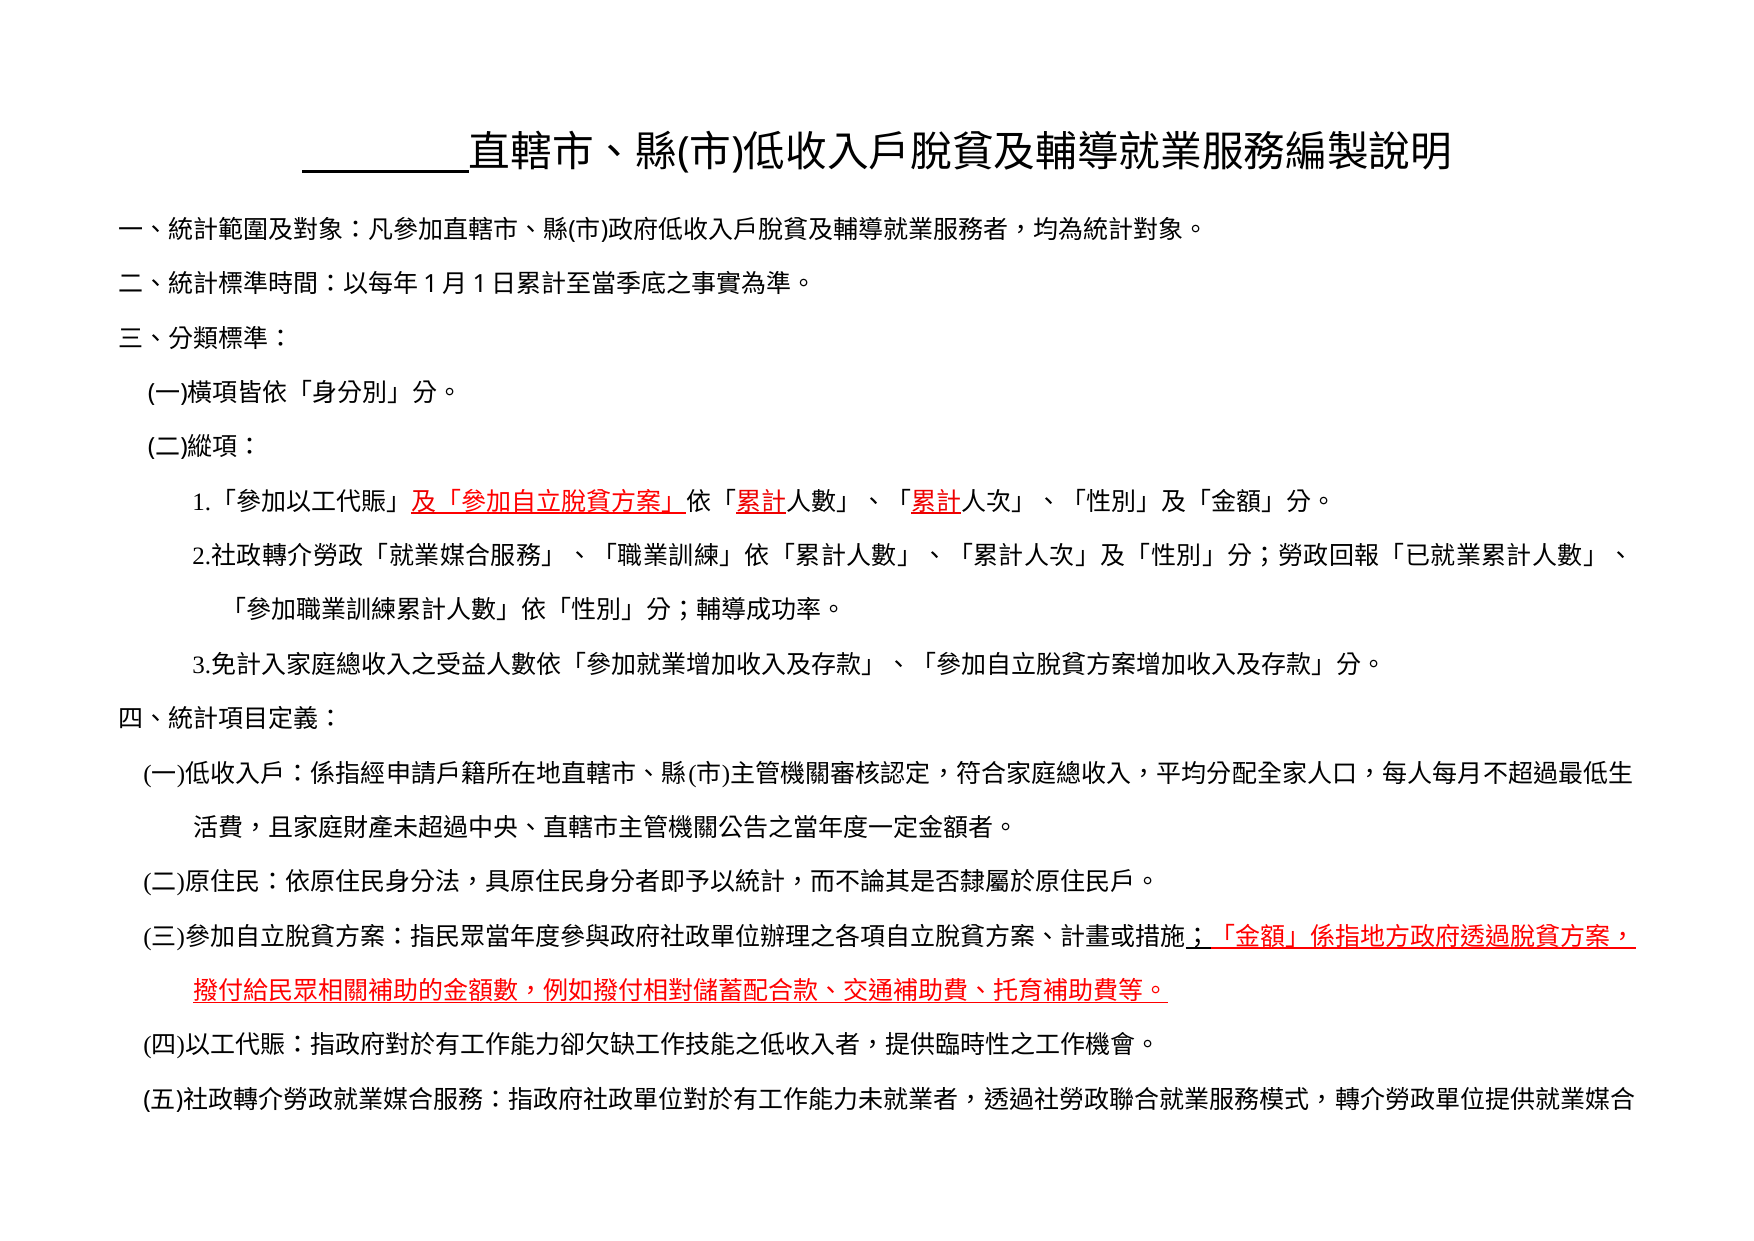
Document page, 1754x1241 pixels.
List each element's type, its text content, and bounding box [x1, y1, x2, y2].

text 1.「參加以工代賑」及「參加自立脫貧方案」依「累計人數」、「累計人次」、「性別」及「金額」分。 [192, 481, 1636, 517]
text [143, 1079, 1636, 1116]
text 二、統計標準時間：以每年1月1日累計至當季底之事實為準。 [118, 264, 1636, 300]
text (三)參加自立脫貧方案：指民眾當年度參與政府社政單位辦理之各項自立脫貧方案、計畫或措施；「金額」係指地方政府透過脫貧方案，撥付給民眾相關補助的金額數，例如撥付相對儲蓄配合款、交通補助費、托育補助費等。 [143, 916, 1636, 1007]
text (一)低收入戶：係指經申請戶籍所在地直轄市、縣(市)主管機關審核認定，符合家庭總收入，平均分配全家人口，每人每月不超過最低生活費，且家庭財產未超過中央、直轄市主管機關公告之當年度一定金額者。 [143, 753, 1636, 844]
text (四)以工代賑：指政府對於有工作能力卻欠缺工作技能之低收入者，提供臨時性之工作機會。 [143, 1025, 1636, 1061]
text 四、統計項目定義： [118, 699, 1636, 735]
text (一)橫項皆依「身分別」分。 [138, 372, 1636, 409]
text 2.社政轉介勞政「就業媒合服務」、「職業訓練」依「累計人數」、「累計人次」及「性別」分；勞政回報「已就業累計人數」、「參加職業訓練累計人數」依「性別」分；輔導成功率。 [192, 536, 1636, 626]
text 一、統計範圍及對象：凡參加直轄市、縣(市)政府低收入戶脫貧及輔導就業服務者，均為統計對象。 [118, 209, 1636, 246]
text 直轄市、縣(市)低收入戶脫貧及輔導就業服務編製說明 [118, 118, 1636, 179]
text (二)縱項： [138, 427, 1636, 463]
text (二)原住民：依原住民身分法，具原住民身分者即予以統計，而不論其是否隸屬於原住民戶。 [143, 862, 1636, 898]
text 三、分類標準： [118, 318, 1636, 354]
text 3.免計入家庭總收入之受益人數依「參加就業增加收入及存款」、「參加自立脫貧方案增加收入及存款」分。 [168, 644, 1636, 681]
